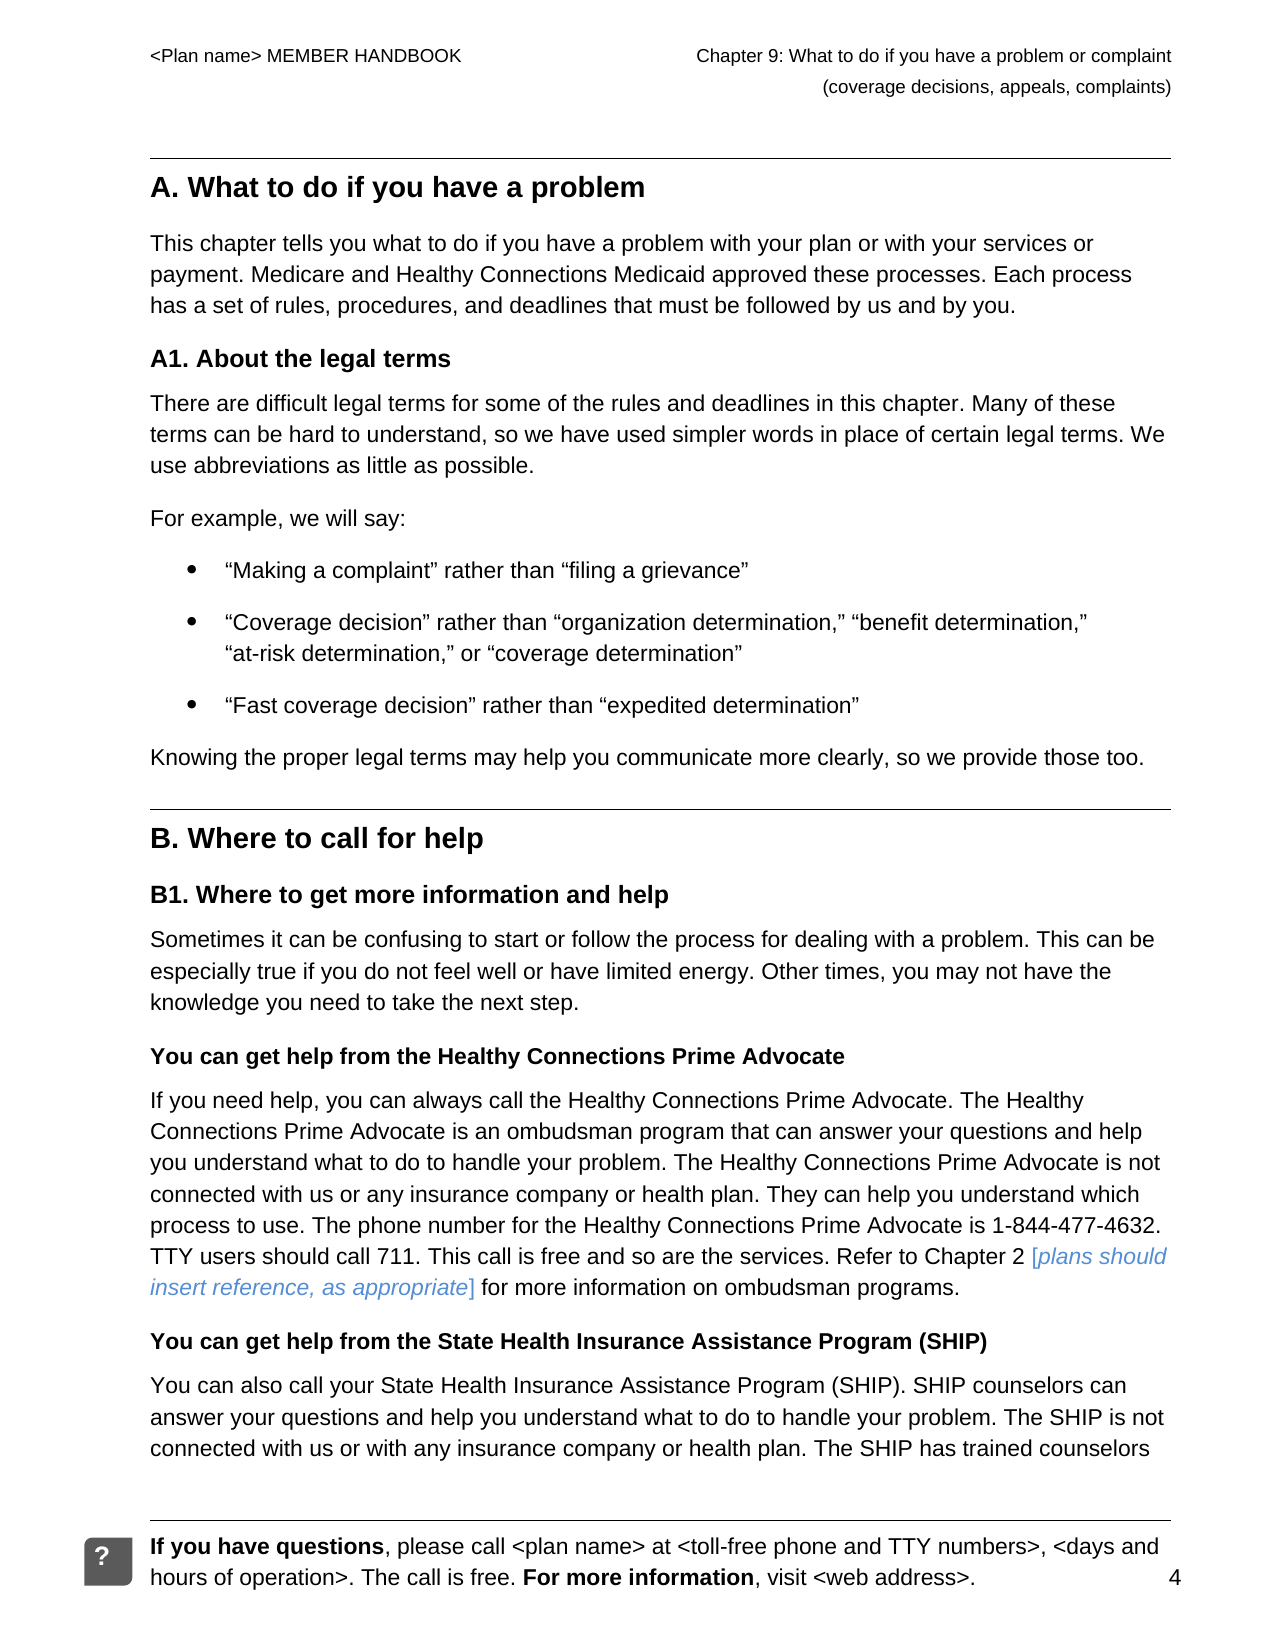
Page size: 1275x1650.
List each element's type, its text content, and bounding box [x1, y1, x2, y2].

text There are difficult legal terms for some of the rules and deadlines in this chapter. Many of these terms can be hard to understand, so we have used simpler words in place of certain legal terms. We use abbreviations as little as possible. [150, 386, 1171, 480]
text For example, we will say: [150, 501, 1171, 532]
subtitle You can get help from the State Health Insurance Assistance Program (SHIP) [150, 1323, 1096, 1356]
subtitle B1. Where to get more information and help [150, 877, 1096, 910]
list “Coverage decision” rather than “organization determination,” “benefit determination,” “at-risk determination,” or “coverage determination” [187, 605, 1096, 668]
text This chapter tells you what to do if you have a problem with your plan or with your services or payment. Medicare and Healthy Connections Medicaid approved these processes. Each process has a set of rules, procedures, and deadlines that must be followed by us and by you. [150, 226, 1171, 320]
list “Making a complaint” rather than “filing a grievance” [187, 553, 1096, 584]
subtitle A1. About the legal terms [150, 341, 1096, 374]
subtitle Where to call for help [150, 810, 1171, 856]
text Sometimes it can be confusing to start or follow the process for dealing with a problem. This can be especially true if you do not feel well or have limited energy. Other times, you may not have the knowledge you need to take the next step. [150, 923, 1171, 1017]
list “Fast coverage decision” rather than “expedited determination” [187, 688, 1096, 720]
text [150, 1369, 1171, 1462]
subtitle You can get help from the Healthy Connections Prime Advocate [150, 1037, 1096, 1071]
text If you need help, you can always call the Healthy Connections Prime Advocate. The Healthy Connections Prime Advocate is an ombudsman program that can answer your questions and help you understand what to do to handle your problem. The Healthy Connections Prime Advocate is not connected with us or any insurance company or health plan. They can help you understand which process to use. The phone number for the Healthy Connections Prime Advocate is 1-844-477-4632. TTY users should call 711. This call is free and so are the services. Refer to Chapter 2 [plans should insert reference, as appropriate] for more information on ombudsman programs. [150, 1083, 1171, 1302]
text Knowing the proper legal terms may help you communicate more clearly, so we provide those too. [150, 741, 1171, 772]
subtitle What to do if you have a problem [150, 159, 1171, 205]
